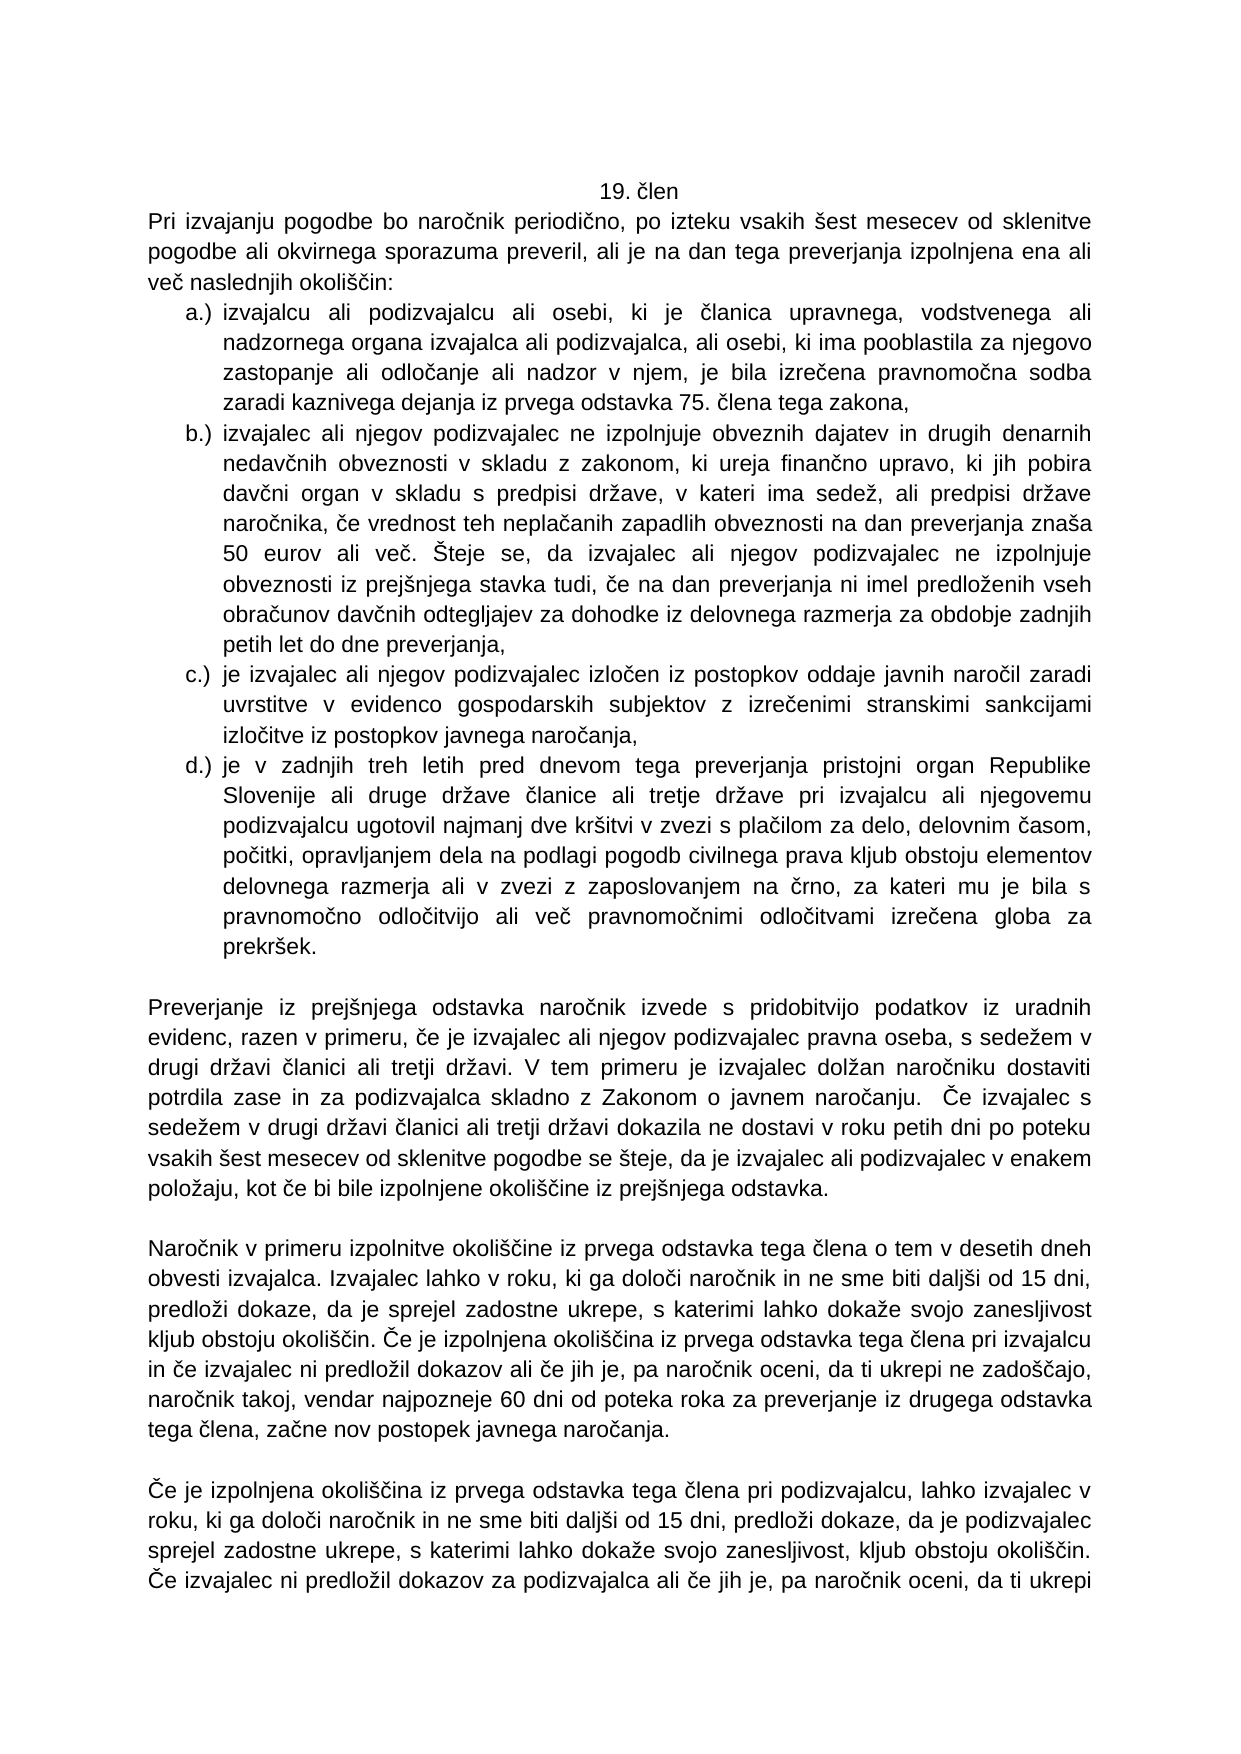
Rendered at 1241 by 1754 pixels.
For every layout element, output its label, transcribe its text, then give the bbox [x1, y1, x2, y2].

list člen [185, 178, 1092, 204]
list izvajalec ali njegov podizvajalec ne izpolnjuje obveznih dajatev in drugih denarnih nedavčnih obveznosti v skladu z zakonom, ki ureja finančno upravo, ki jih pobira davčni organ v skladu s predpisi države, v kateri ima sedež, ali predpisi države naročnika, če vrednost teh neplačanih zapadlih obveznosti na dan preverjanja znaša 50 eurov ali več. Šteje se, da izvajalec ali njegov podizvajalec ne izpolnjuje obveznosti iz prejšnjega stavka tudi, če na dan preverjanja ni imel predloženih vseh obračunov davčnih odtegljajev za dohodke iz delovnega razmerja za obdobje zadnjih petih let do dne preverjanja, [185, 419, 1092, 657]
list je v zadnjih treh letih pred dnevom tega preverjanja pristojni organ Republike Slovenije ali druge države članice ali tretje države pri izvajalcu ali njegovemu podizvajalcu ugotovil najmanj dve kršitvi v zvezi s plačilom za delo, delovnim časom, počitki, opravljanjem dela na podlagi pogodb civilnega prava kljub obstoju elementov delovnega razmerja ali v zvezi z zaposlovanjem na črno, za kateri mu je bila s pravnomočno odločitvijo ali več pravnomočnimi odločitvami izrečena globa za prekršek. [185, 752, 1092, 959]
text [148, 1477, 1092, 1594]
list je izvajalec ali njegov podizvajalec izločen iz postopkov oddaje javnih naročil zaradi uvrstitve v evidenco gospodarskih subjektov z izrečenimi stranskimi sankcijami izločitve iz postopkov javnega naročanja, [185, 661, 1092, 748]
list izvajalcu ali podizvajalcu ali osebi, ki je članica upravnega, vodstvenega ali nadzornega organa izvajalca ali podizvajalca, ali osebi, ki ima pooblastila za njegovo zastopanje ali odločanje ali nadzor v njem, je bila izrečena pravnomočna sodba zaradi kaznivega dejanja iz prvega odstavka 75. člena tega zakona, [185, 299, 1092, 416]
text Preverjanje iz prejšnjega odstavka naročnik izvede s pridobitvijo podatkov iz uradnih evidenc, razen v primeru, če je izvajalec ali njegov podizvajalec pravna oseba, s sedežem v drugi državi članici ali tretji državi. V tem primeru je izvajalec dolžan naročniku dostaviti potrdila zase in za podizvajalca skladno z Zakonom o javnem naročanju. Če izvajalec s sedežem v drugi državi članici ali tretji državi dokazila ne dostavi v roku petih dni po poteku vsakih šest mesecev od sklenitve pogodbe se šteje, da je izvajalec ali podizvajalec v enakem položaju, kot če bi bile izpolnjene okoliščine iz prejšnjega odstavka. [148, 993, 1092, 1201]
text Pri izvajanju pogodbe bo naročnik periodično, po izteku vsakih šest mesecev od sklenitve pogodbe ali okvirnega sporazuma preveril, ali je na dan tega preverjanja izpolnjena ena ali več naslednjih okoliščin: [148, 208, 1092, 295]
text Naročnik v primeru izpolnitve okoliščine iz prvega odstavka tega člena o tem v desetih dneh obvesti izvajalca. Izvajalec lahko v roku, ki ga določi naročnik in ne sme biti daljši od 15 dni, predloži dokaze, da je sprejel zadostne ukrepe, s katerimi lahko dokaže svojo zanesljivost kljub obstoju okoliščin. Če je izpolnjena okoliščina iz prvega odstavka tega člena pri izvajalcu in če izvajalec ni predložil dokazov ali če jih je, pa naročnik oceni, da ti ukrepi ne zadoščajo, naročnik takoj, vendar najpozneje 60 dni od poteka roka za preverjanje iz drugega odstavka tega člena, začne nov postopek javnega naročanja. [148, 1235, 1092, 1443]
